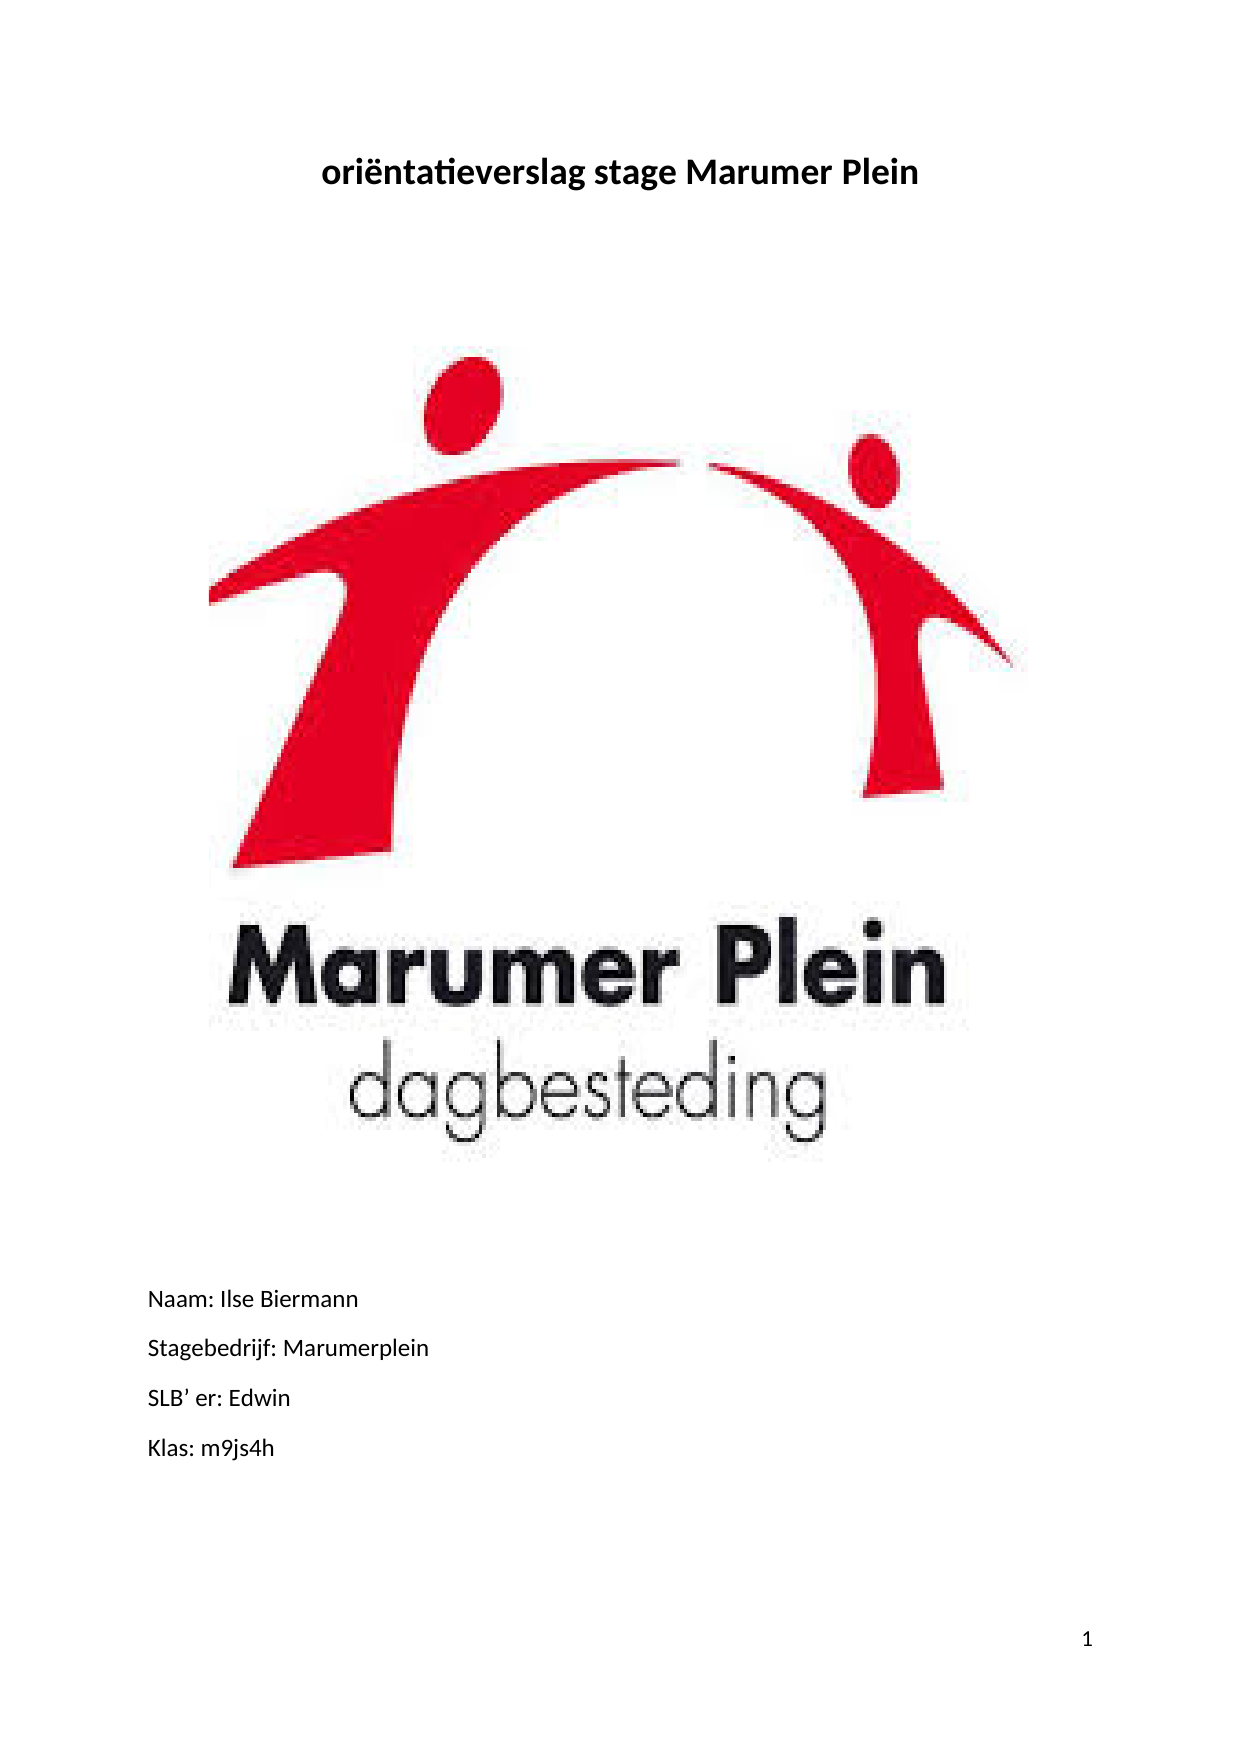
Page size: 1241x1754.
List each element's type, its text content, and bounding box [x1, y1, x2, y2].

text Klas: m9js4h [148, 1432, 1093, 1462]
text Stagebedrijf: Marumerplein [148, 1333, 1093, 1363]
picture [208, 346, 1032, 1265]
text oriëntatieverslag stage Marumer Plein [148, 148, 1093, 193]
text Naam: Ilse Biermann [148, 1283, 1093, 1313]
text SLB’ er: Edwin [148, 1382, 1093, 1413]
